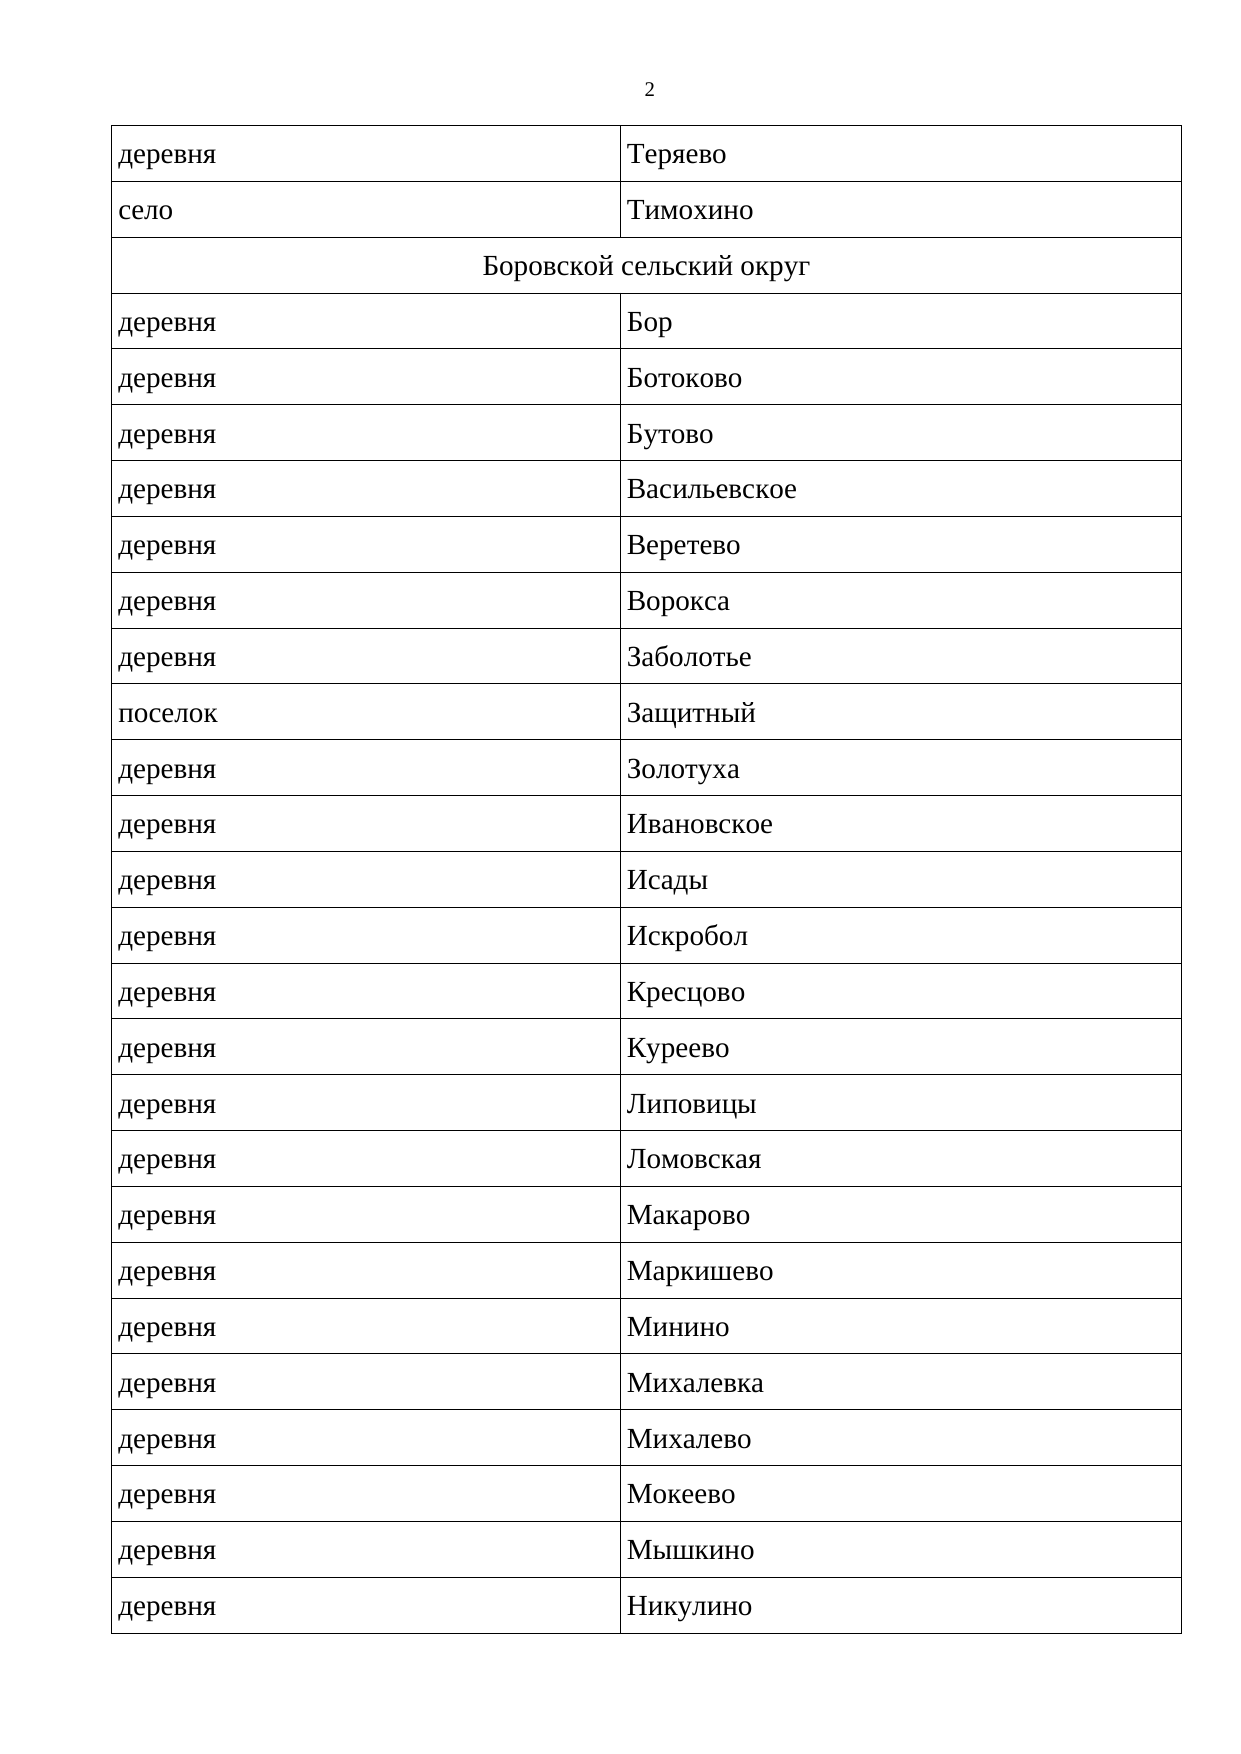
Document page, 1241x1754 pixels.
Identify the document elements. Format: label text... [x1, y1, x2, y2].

table_cell поселок [112, 684, 620, 739]
table_cell деревня [112, 1410, 620, 1465]
table_cell деревня [112, 629, 620, 683]
table_cell Ворокса [621, 573, 1181, 627]
table_cell деревня [112, 1578, 620, 1632]
table_cell Маркишево [621, 1243, 1181, 1297]
table_cell Ивановское [621, 796, 1181, 851]
table_cell Макарово [621, 1187, 1181, 1242]
table_cell деревня [112, 405, 620, 460]
table_cell Веретево [621, 517, 1181, 572]
table_cell деревня [112, 1075, 620, 1130]
table_cell село [112, 182, 620, 237]
table_cell деревня [112, 1299, 620, 1353]
table_cell деревня [112, 461, 620, 516]
table_cell деревня [112, 1243, 620, 1297]
table_cell деревня [112, 1466, 620, 1521]
table_cell Куреево [621, 1019, 1181, 1074]
table_cell Тимохино [621, 182, 1181, 237]
table_cell Михалевка [621, 1354, 1181, 1409]
table_cell деревня [112, 573, 620, 627]
table_cell деревня [112, 126, 620, 181]
table_cell Никулино [621, 1578, 1181, 1632]
table_cell деревня [112, 1019, 620, 1074]
table_cell Мышкино [621, 1522, 1181, 1577]
table_cell деревня [112, 1522, 620, 1577]
table_cell Ломовская [621, 1131, 1181, 1186]
table_cell Ботоково [621, 349, 1181, 404]
table_cell деревня [112, 1131, 620, 1186]
table_cell Васильевское [621, 461, 1181, 516]
table_cell Искробол [621, 908, 1181, 962]
table_cell деревня [112, 964, 620, 1018]
table_cell Боровской сельский округ [112, 238, 1181, 292]
table_cell Исады [621, 852, 1181, 907]
table_cell Мокеево [621, 1466, 1181, 1521]
table_cell Теряево [621, 126, 1181, 181]
table_cell Кресцово [621, 964, 1181, 1018]
table_cell деревня [112, 740, 620, 795]
table_cell деревня [112, 294, 620, 348]
table_cell Бутово [621, 405, 1181, 460]
table_cell деревня [112, 349, 620, 404]
table_cell деревня [112, 852, 620, 907]
table_cell Защитный [621, 684, 1181, 739]
table_cell деревня [112, 908, 620, 962]
table_cell деревня [112, 796, 620, 851]
table_cell Золотуха [621, 740, 1181, 795]
table_cell деревня [112, 1354, 620, 1409]
table_cell Бор [621, 294, 1181, 348]
table_cell деревня [112, 517, 620, 572]
table_cell Заболотье [621, 629, 1181, 683]
table_cell Липовицы [621, 1075, 1181, 1130]
table_cell Михалево [621, 1410, 1181, 1465]
table_cell Минино [621, 1299, 1181, 1353]
table_cell деревня [112, 1187, 620, 1242]
